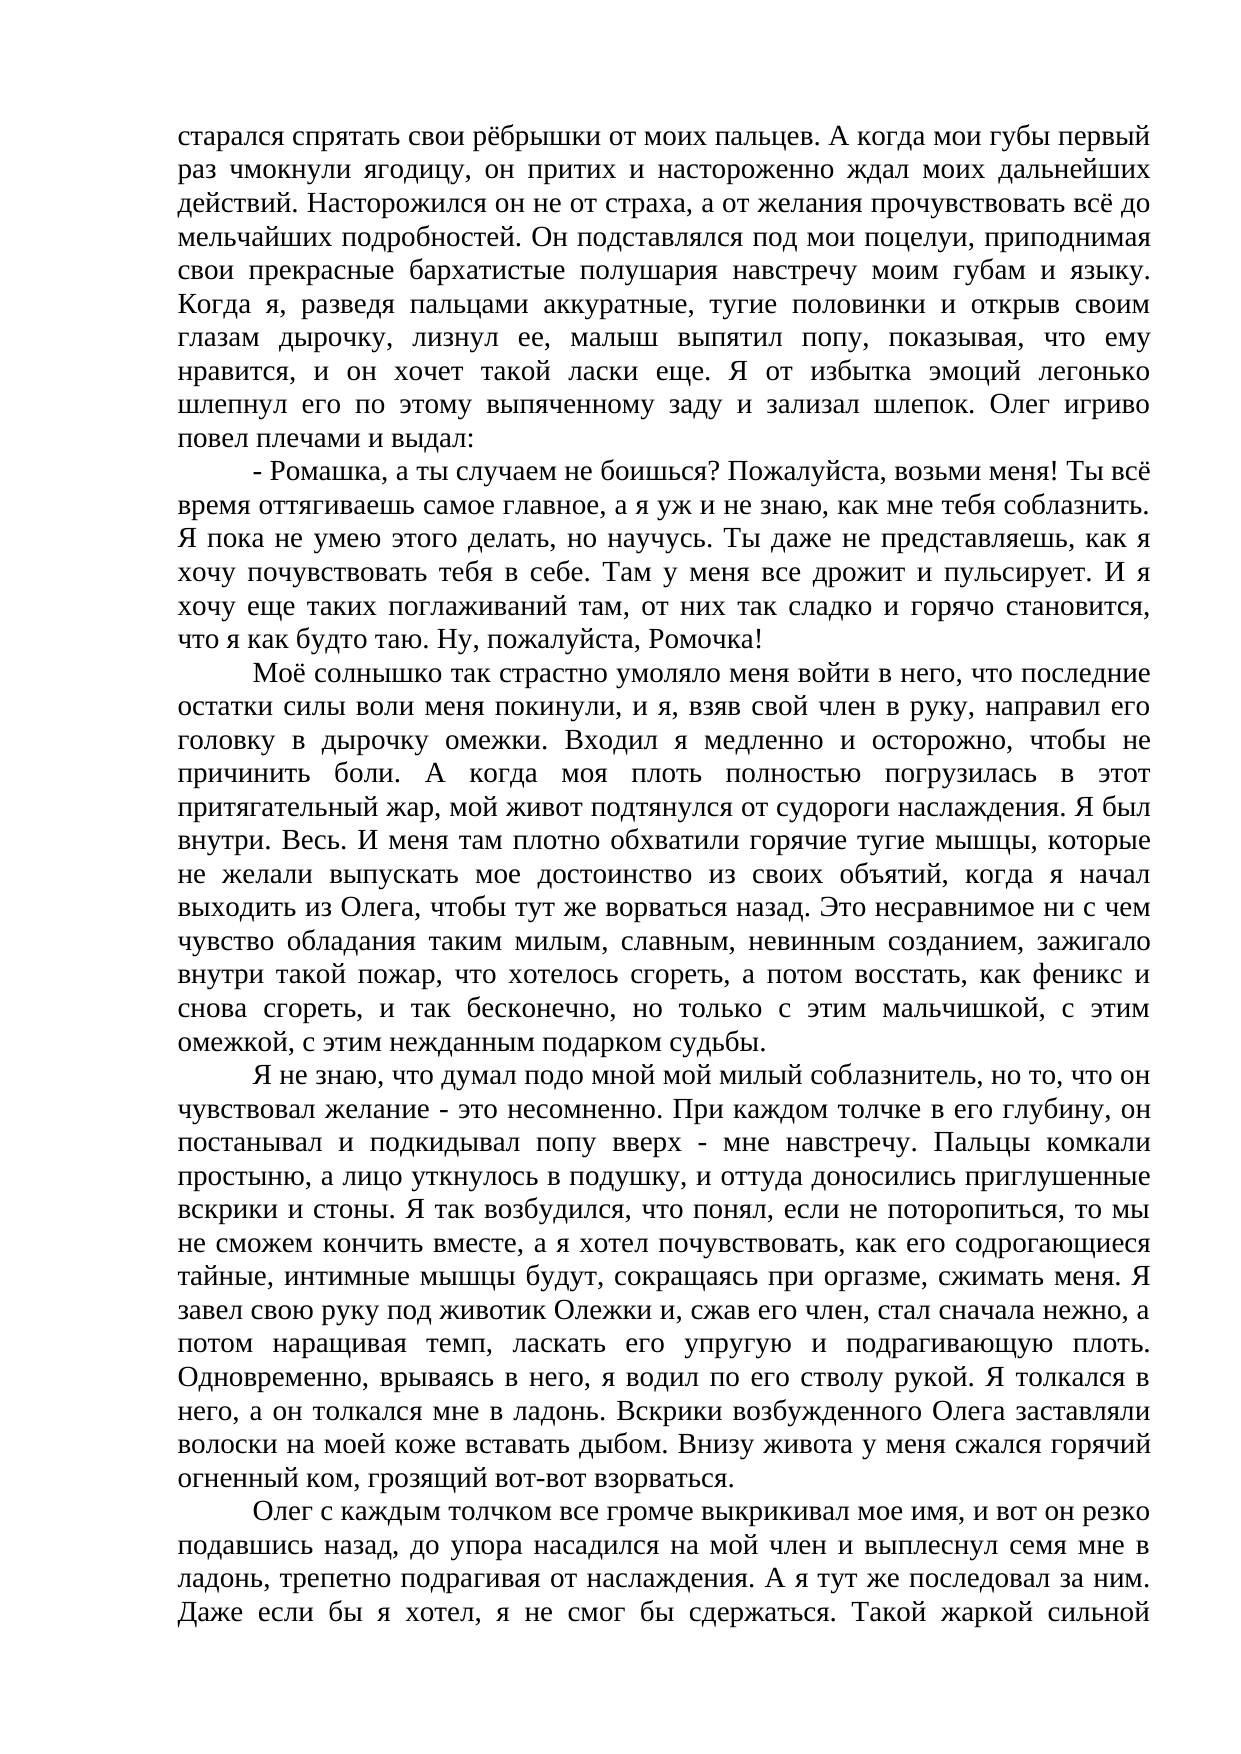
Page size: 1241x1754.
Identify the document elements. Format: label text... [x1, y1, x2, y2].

text Моё солнышко так страстно умоляло меня войти в него, что последние остатки силы воли меня покинули, и я, взяв свой член в руку, направил его головку в дырочку омежки. Входил я медленно и осторожно, чтобы не причинить боли. А когда моя плоть полностью погрузилась в этот притягательный жар, мой живот подтянулся от судороги наслаждения. Я был внутри. Весь. И меня там плотно обхватили горячие тугие мышцы, которые не желали выпускать мое достоинство из своих объятий, когда я начал выходить из Олега, чтобы тут же ворваться назад. Это несравнимое ни с чем чувство обладания таким милым, славным, невинным созданием, зажигало внутри такой пожар, что хотелось сгореть, а потом восстать, как феникс и снова сгореть, и так бесконечно, но только с этим мальчишкой, с этим омежкой, с этим нежданным подарком судьбы. [177, 655, 1152, 1057]
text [177, 1493, 1152, 1627]
text Я не знаю, что думал подо мной мой милый соблазнитель, но то, что он чувствовал желание - это несомненно. При каждом толчке в его глубину, он постанывал и подкидывал попу вверх - мне навстречу. Пальцы комкали простыню, а лицо уткнулось в подушку, и оттуда доносились приглушенные вскрики и стоны. Я так возбудился, что понял, если не поторопиться, то мы не сможем кончить вместе, а я хотел почувствовать, как его содрогающиеся тайные, интимные мышцы будут, сокращаясь при оргазме, сжимать меня. Я завел свою руку под животик Олежки и, сжав его член, стал сначала нежно, а потом наращивая темп, ласкать его упругую и подрагивающую плоть. Одновременно, врываясь в него, я водил по его стволу рукой. Я толкался в него, а он толкался мне в ладонь. Вскрики возбужденного Олега заставляли волоски на моей коже вставать дыбом. Внизу живота у меня сжался горячий огненный ком, грозящий вот-вот взорваться. [177, 1057, 1152, 1493]
text - Ромашка, а ты случаем не боишься? Пожалуйста, возьми меня! Ты всё время оттягиваешь самое главное, а я уж и не знаю, как мне тебя соблазнить. Я пока не умею этого делать, но научусь. Ты даже не представляешь, как я хочу почувствовать тебя в себе. Там у меня все дрожит и пульсирует. И я хочу еще таких поглаживаний там, от них так сладко и горячо становится, что я как будто таю. Ну, пожалуйста, Ромочка! [177, 453, 1152, 655]
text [177, 118, 1152, 453]
